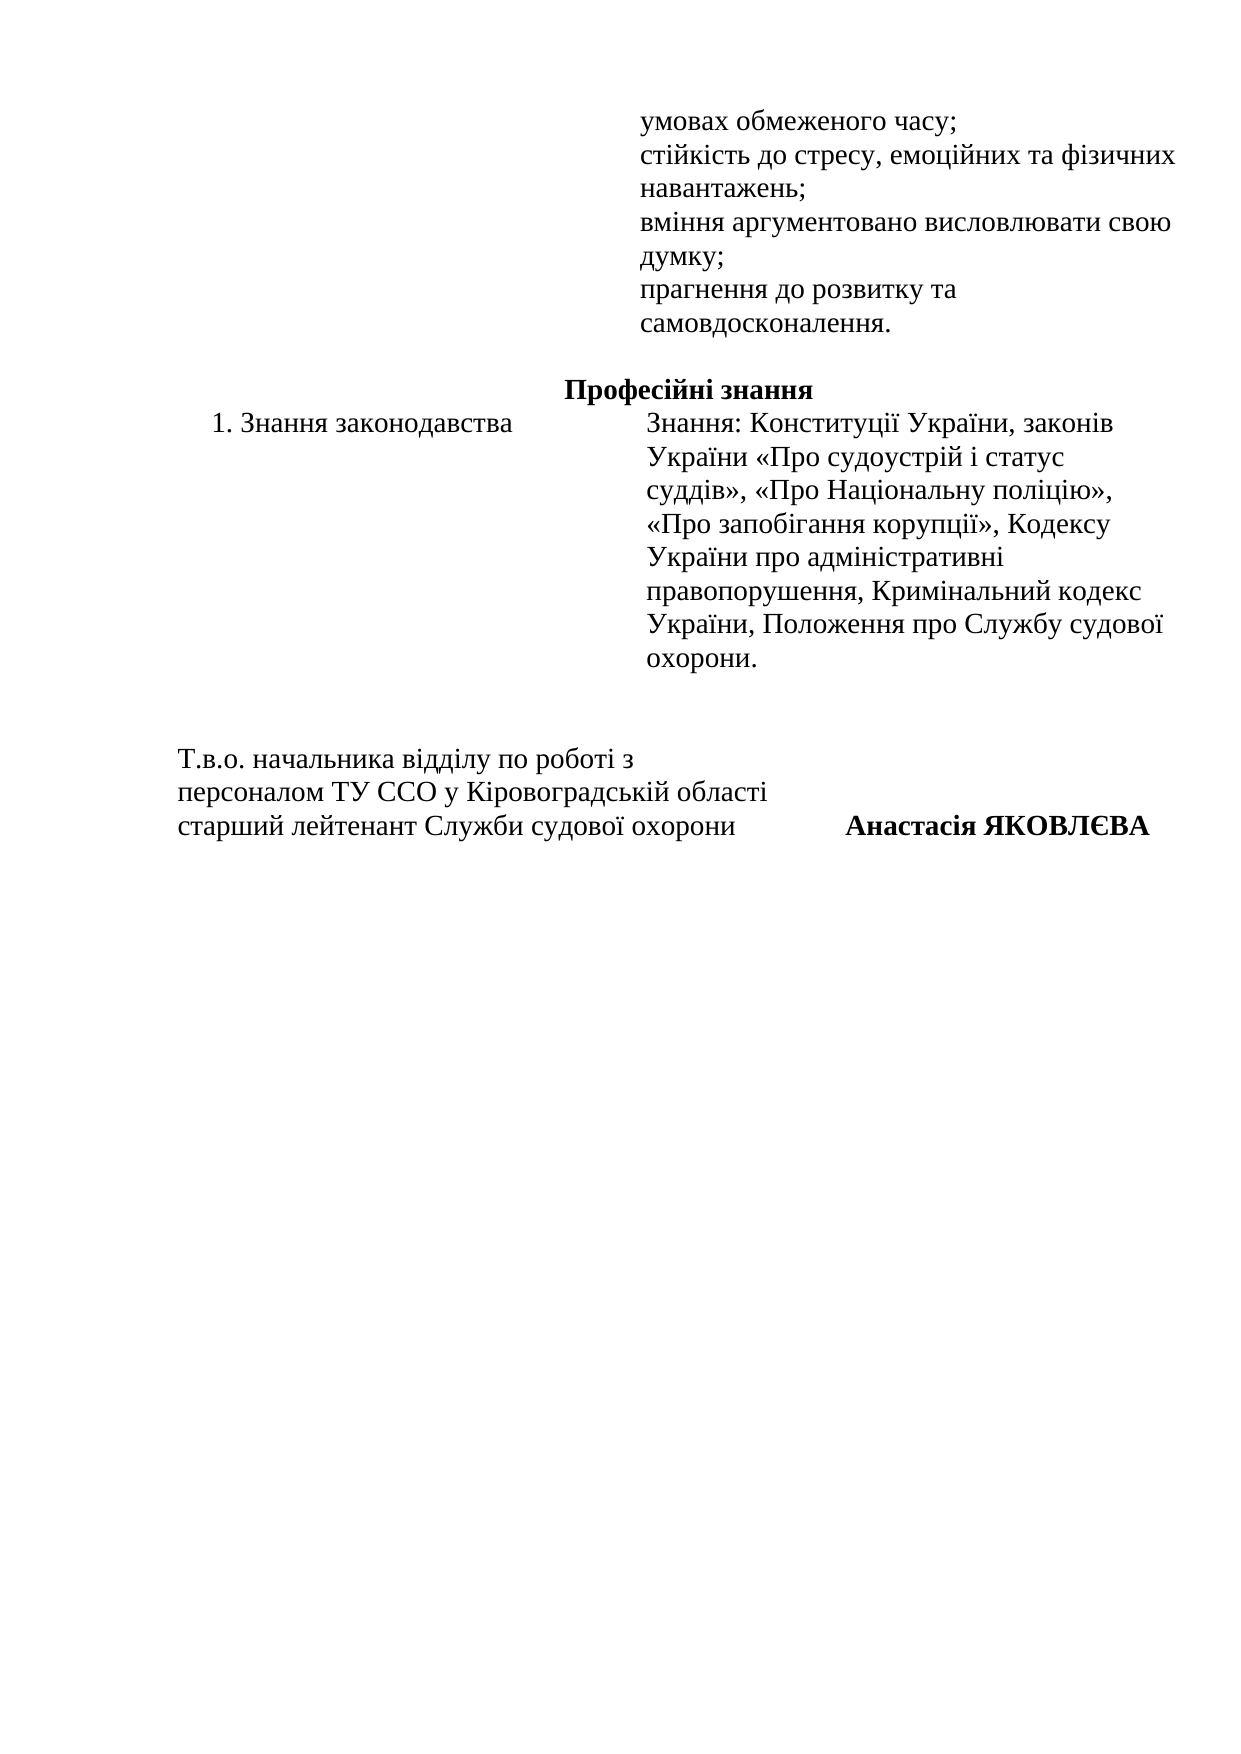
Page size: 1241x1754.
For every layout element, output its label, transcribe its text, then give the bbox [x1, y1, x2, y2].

text персоналом ТУ ССО у Кіровоградській області [177, 774, 1152, 808]
text Т.в.о. начальника відділу по роботі з [177, 741, 1152, 774]
text старший лейтенант Служби судової охорони Анастасія ЯКОВЛЄВА [177, 808, 1152, 841]
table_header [189, 104, 1192, 707]
